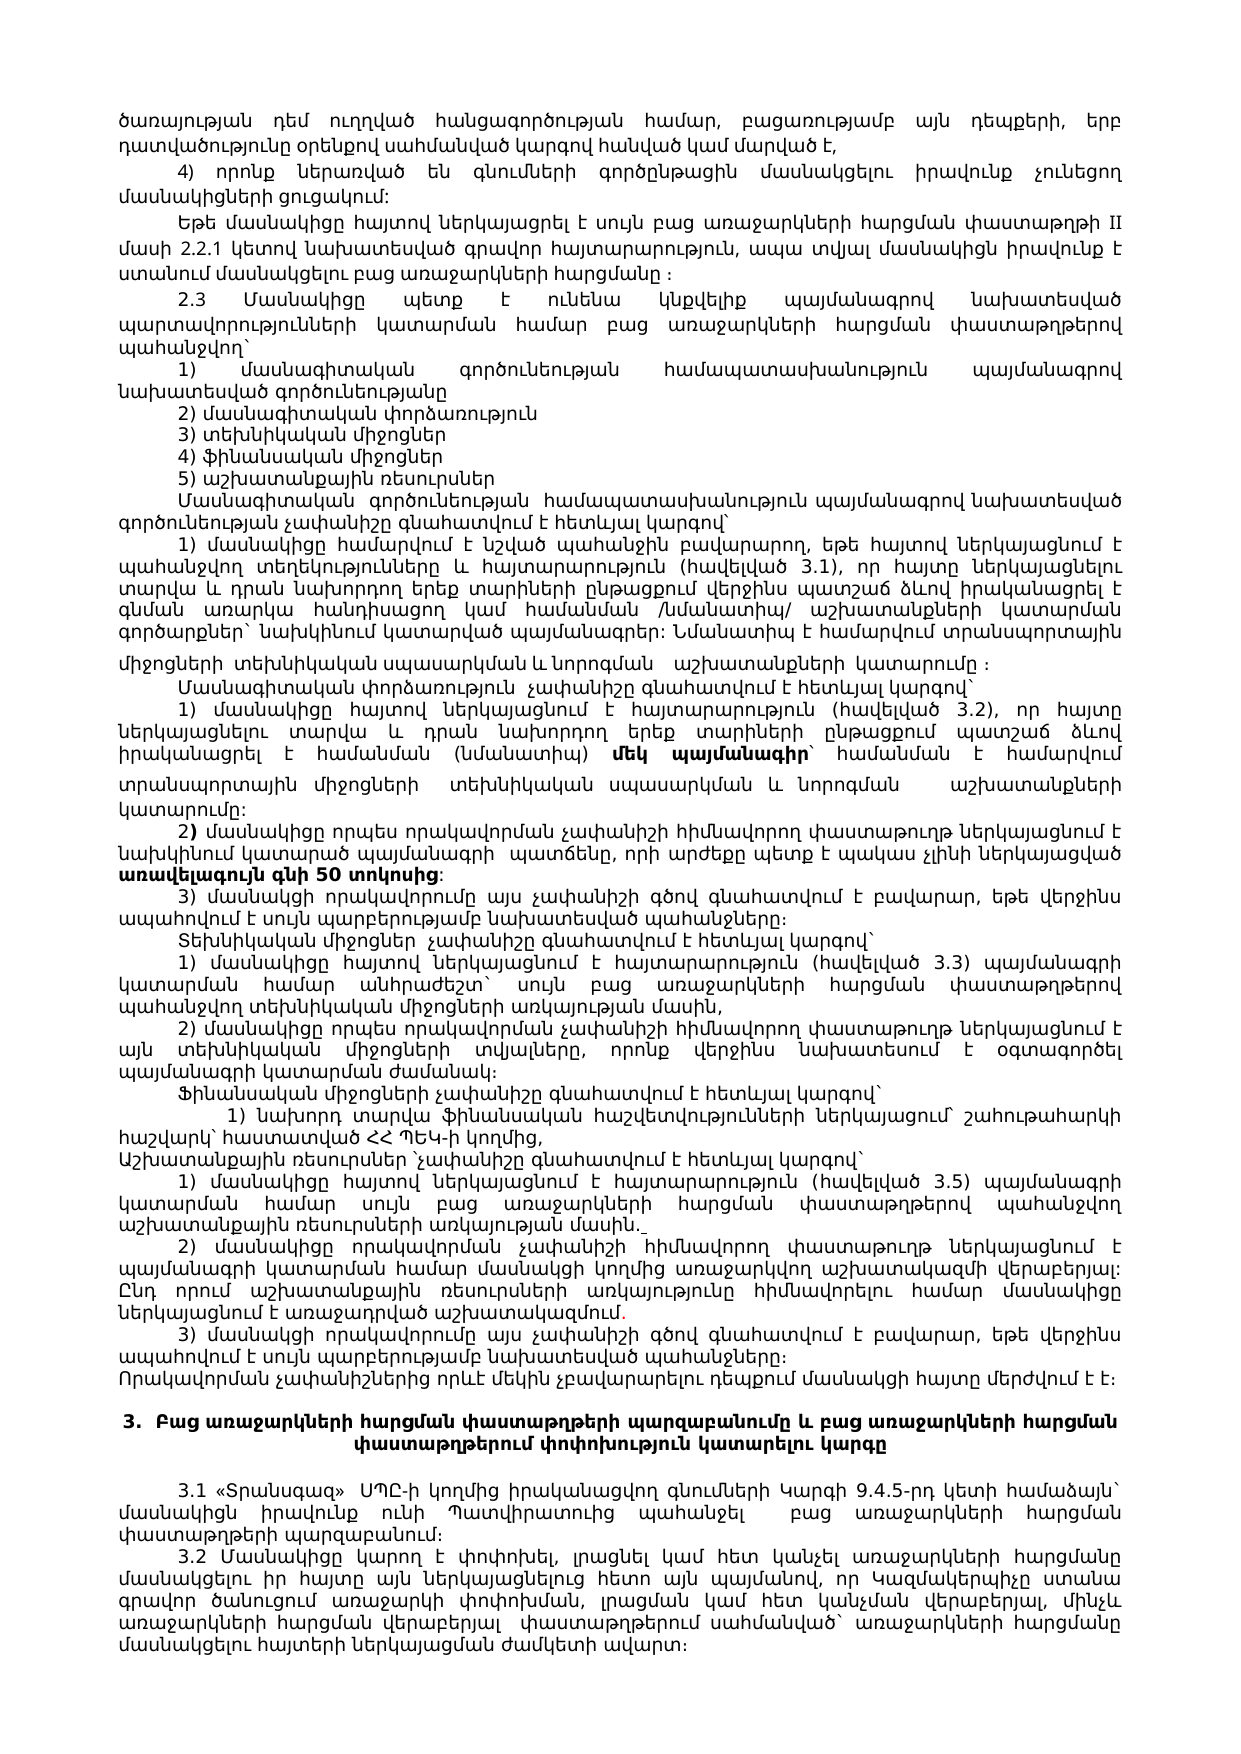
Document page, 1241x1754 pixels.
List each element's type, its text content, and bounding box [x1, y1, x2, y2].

text 4) որոնք ներառված են գնումների գործընթացին մասնակցելու իրավունք չունեցող մասնակիցների ցուցակում: [118, 158, 1122, 209]
text 2.3 Մասնակիցը պետք է ունենա կնքվելիք պայմանագրով նախատեսված պարտավորությունների կատարման համար բաց առաջարկների հարցման փաստաթղթերով պահանջվող` [118, 286, 1122, 359]
text 3) տեխնիկական միջոցներ [118, 424, 1122, 446]
text 1) մասնակիցը հայտով ներկայացնում է հայտարարություն (հավելված 3.3) պայմանագրի կատարման համար անհրաժեշտ` սույն բաց առաջարկների հարցման փաստաթղթերով պահանջվող տեխնիկական միջոցների առկայության մասին, [118, 952, 1122, 1017]
text 3.1 «Տրանսգազ» ՍՊԸ-ի կողմից իրականացվող գնումների Կարգի 9.4.5-րդ կետի համաձայն` մասնակիցն իրավունք ունի Պատվիրատուից պահանջել բաց առաջարկների հարցման փաստաթղթերի պարզաբանում։ [118, 1477, 1122, 1546]
text Որակավորման չափանիշներից որևէ մեկին չբավարարելու դեպքում մասնակցի հայտը մերժվում է է։ [118, 1367, 1122, 1389]
text 2) մասնակիցը որակավորման չափանիշի հիմնավորող փաստաթուղթ ներկայացնում է պայմանագրի կատարման համար մասնակցի կողմից առաջարկվող աշխատակազմի վերաբերյալ: Ընդ որում աշխատանքային ռեսուրսների առկայությունը հիմնավորելու համար մասնակիցը ներկայացնում է առաջադրված աշխատակազմում. [118, 1236, 1122, 1324]
text 3. Բաց առաջարկների հարցման փաստաթղթերի պարզաբանումը և բաց առաջարկների հարցման փաստաթղթերում փոփոխություն կատարելու կարգը [118, 1411, 1122, 1455]
text 1) մասնակիցը համարվում է նշված պահանջին բավարարող, եթե հայտով ներկայացնում է պահանջվող տեղեկությունները և հայտարարություն (հավելված 3.1), որ հայտը ներկայացնելու տարվա և դրան նախորդող երեք տարիների ընթացքում վերջինս պատշաճ ձևով իրականացրել է գնման առարկա հանդիսացող կամ համանման /նմանատիպ/ աշխատանքների կատարման գործարքներ` նախկինում կատարված պայմանագրեր: Նմանատիպ է համարվում տրանսպորտային միջոցների տեխնիկական սպասարկման և նորոգման աշխատանքների կատարումը ։ [118, 534, 1122, 677]
text 5) աշխատանքային ռեսուրսներ [118, 468, 1122, 490]
text 2) մասնակիցը որպես որակավորման չափանիշի հիմնավորող փաստաթուղթ ներկայացնում է այն տեխնիկական միջոցների տվյալները, որոնք վերջինս նախատեսում է օգտագործել պայմանագրի կատարման ժամանակ։ [118, 1017, 1122, 1083]
text 3.2 Մասնակիցը կարող է փոփոխել, լրացնել կամ հետ կանչել առաջարկների հարցմանը մասնակցելու իր հայտը այն ներկայացնելուց հետո այն պայմանով, որ Կազմակերպիչը ստանա գրավոր ծանուցում առաջարկի փոփոխման, լրացման կամ հետ կանչման վերաբերյալ, մինչև առաջարկների հարցման վերաբերյալ փաստաթղթերում սահմանված` առաջարկների հարցմանը մասնակցելու հայտերի ներկայացման ժամկետի ավարտ։ [118, 1546, 1122, 1656]
text 2) մասնակիցը որպես որակավորման չափանիշի հիմնավորող փաստաթուղթ ներկայացնում է նախկինում կատարած պայմանագրի պատճենը, որի արժեքը պետք է պակաս չլինի ներկայացված առավելագույն գնի 50 տոկոսից: [118, 821, 1122, 886]
text 1) մասնագիտական գործունեության համապատասխանություն պայմանագրով նախատեսված գործունեությանը [118, 359, 1122, 402]
text 3) մասնակցի որակավորումը այս չափանիշի գծով գնահատվում է բավարար, եթե վերջինս ապահովում է սույն պարբերությամբ նախատեսված պահանջները։ [118, 886, 1122, 930]
text 3) մասնակցի որակավորումը այս չափանիշի գծով գնահատվում է բավարար, եթե վերջինս ապահովում է սույն պարբերությամբ նախատեսված պահանջները։ [118, 1324, 1122, 1367]
text Ֆինանսական միջոցների չափանիշը գնահատվում է հետևյալ կարգով` [118, 1083, 1122, 1105]
text Մասնագիտական գործունեության համապատասխանություն պայմանագրով նախատեսված գործունեության չափանիշը գնահատվում է հետևյալ կարգով՝ [118, 490, 1122, 534]
text Աշխատանքային ռեսուրսներ ՝չափանիշը գնահատվում է հետևյալ կարգով` [118, 1149, 1122, 1171]
text 1) մասնակիցը հայտով ներկայացնում է հայտարարություն (հավելված 3.2), որ հայտը ներկայացնելու տարվա և դրան նախորդող երեք տարիների ընթացքում պատշաճ ձևով իրականացրել է համանման (նմանատիպ) մեկ պայմանագիր՝ համանման է համարվում տրանսպորտային միջոցների տեխնիկական սպասարկման և նորոգման աշխատանքների կատարումը: [118, 699, 1122, 821]
text 4) ֆինանսական միջոցներ [118, 446, 1122, 468]
text 1) նախորդ տարվա ֆինանսական հաշվետվությունների ներկայացում՝ շահութահարկի հաշվարկ՝ հաստատված ՀՀ ՊԵԿ-ի կողմից, [118, 1105, 1122, 1149]
text Մասնագիտական փորձառություն չափանիշը գնահատվում է հետևյալ կարգով` [118, 677, 1122, 699]
text Տեխնիկական միջոցներ չափանիշը գնահատվում է հետևյալ կարգով` [118, 930, 1122, 952]
text 1) մասնակիցը հայտով ներկայացնում է հայտարարություն (հավելված 3.5) պայմանագրի կատարման համար սույն բաց առաջարկների հարցման փաստաթղթերով պահանջվող աշխատանքային ռեսուրսների առկայության մասին. [118, 1171, 1122, 1236]
text Եթե մասնակիցը հայտով ներկայացրել է սույն բաց առաջարկների հարցման փաստաթղթի II մասի 2.2.1 կետով նախատեսված գրավոր հայտարարություն, ապա տվյալ մասնակիցն իրավունք է ստանում մասնակցելու բաց առաջարկների հարցմանը ։ [118, 209, 1122, 286]
text 2) մասնագիտական փորձառություն [118, 402, 1122, 424]
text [118, 107, 1122, 158]
